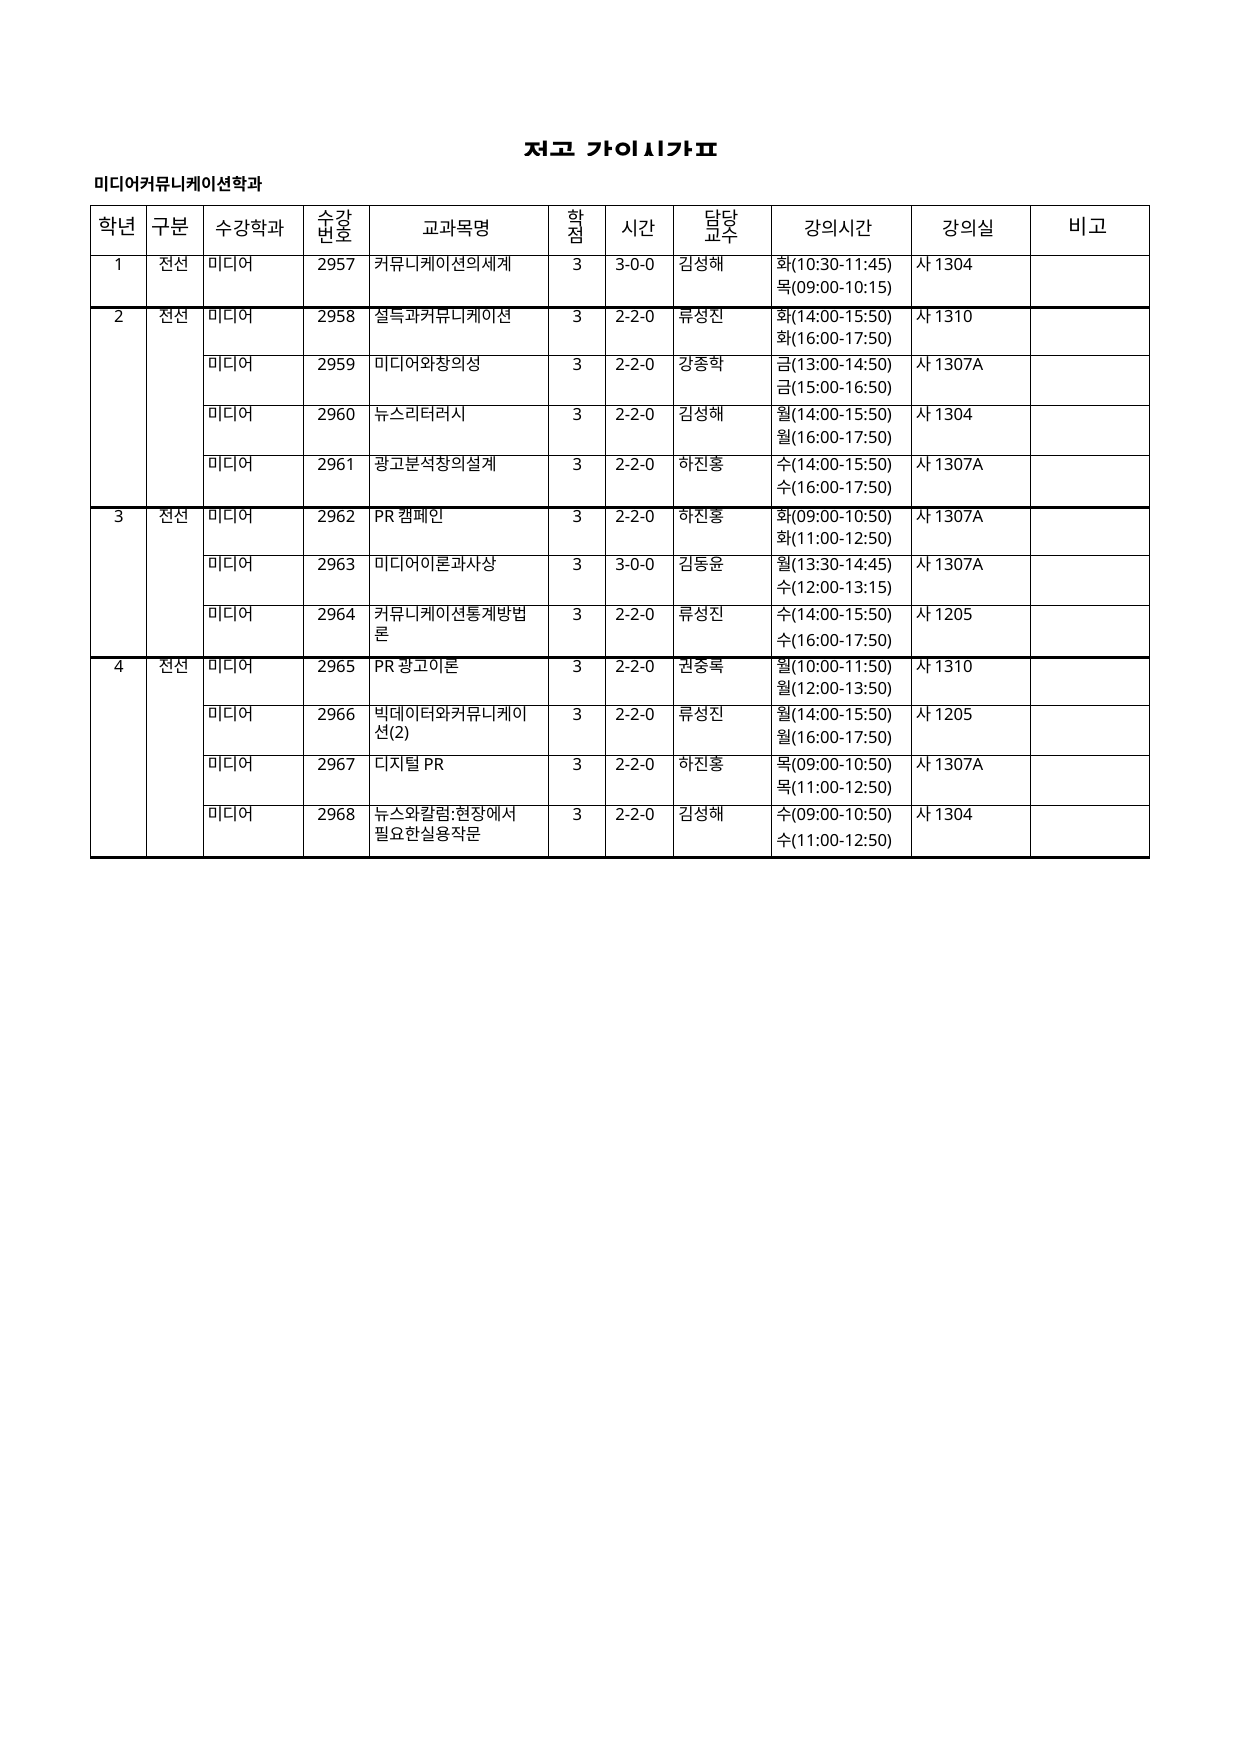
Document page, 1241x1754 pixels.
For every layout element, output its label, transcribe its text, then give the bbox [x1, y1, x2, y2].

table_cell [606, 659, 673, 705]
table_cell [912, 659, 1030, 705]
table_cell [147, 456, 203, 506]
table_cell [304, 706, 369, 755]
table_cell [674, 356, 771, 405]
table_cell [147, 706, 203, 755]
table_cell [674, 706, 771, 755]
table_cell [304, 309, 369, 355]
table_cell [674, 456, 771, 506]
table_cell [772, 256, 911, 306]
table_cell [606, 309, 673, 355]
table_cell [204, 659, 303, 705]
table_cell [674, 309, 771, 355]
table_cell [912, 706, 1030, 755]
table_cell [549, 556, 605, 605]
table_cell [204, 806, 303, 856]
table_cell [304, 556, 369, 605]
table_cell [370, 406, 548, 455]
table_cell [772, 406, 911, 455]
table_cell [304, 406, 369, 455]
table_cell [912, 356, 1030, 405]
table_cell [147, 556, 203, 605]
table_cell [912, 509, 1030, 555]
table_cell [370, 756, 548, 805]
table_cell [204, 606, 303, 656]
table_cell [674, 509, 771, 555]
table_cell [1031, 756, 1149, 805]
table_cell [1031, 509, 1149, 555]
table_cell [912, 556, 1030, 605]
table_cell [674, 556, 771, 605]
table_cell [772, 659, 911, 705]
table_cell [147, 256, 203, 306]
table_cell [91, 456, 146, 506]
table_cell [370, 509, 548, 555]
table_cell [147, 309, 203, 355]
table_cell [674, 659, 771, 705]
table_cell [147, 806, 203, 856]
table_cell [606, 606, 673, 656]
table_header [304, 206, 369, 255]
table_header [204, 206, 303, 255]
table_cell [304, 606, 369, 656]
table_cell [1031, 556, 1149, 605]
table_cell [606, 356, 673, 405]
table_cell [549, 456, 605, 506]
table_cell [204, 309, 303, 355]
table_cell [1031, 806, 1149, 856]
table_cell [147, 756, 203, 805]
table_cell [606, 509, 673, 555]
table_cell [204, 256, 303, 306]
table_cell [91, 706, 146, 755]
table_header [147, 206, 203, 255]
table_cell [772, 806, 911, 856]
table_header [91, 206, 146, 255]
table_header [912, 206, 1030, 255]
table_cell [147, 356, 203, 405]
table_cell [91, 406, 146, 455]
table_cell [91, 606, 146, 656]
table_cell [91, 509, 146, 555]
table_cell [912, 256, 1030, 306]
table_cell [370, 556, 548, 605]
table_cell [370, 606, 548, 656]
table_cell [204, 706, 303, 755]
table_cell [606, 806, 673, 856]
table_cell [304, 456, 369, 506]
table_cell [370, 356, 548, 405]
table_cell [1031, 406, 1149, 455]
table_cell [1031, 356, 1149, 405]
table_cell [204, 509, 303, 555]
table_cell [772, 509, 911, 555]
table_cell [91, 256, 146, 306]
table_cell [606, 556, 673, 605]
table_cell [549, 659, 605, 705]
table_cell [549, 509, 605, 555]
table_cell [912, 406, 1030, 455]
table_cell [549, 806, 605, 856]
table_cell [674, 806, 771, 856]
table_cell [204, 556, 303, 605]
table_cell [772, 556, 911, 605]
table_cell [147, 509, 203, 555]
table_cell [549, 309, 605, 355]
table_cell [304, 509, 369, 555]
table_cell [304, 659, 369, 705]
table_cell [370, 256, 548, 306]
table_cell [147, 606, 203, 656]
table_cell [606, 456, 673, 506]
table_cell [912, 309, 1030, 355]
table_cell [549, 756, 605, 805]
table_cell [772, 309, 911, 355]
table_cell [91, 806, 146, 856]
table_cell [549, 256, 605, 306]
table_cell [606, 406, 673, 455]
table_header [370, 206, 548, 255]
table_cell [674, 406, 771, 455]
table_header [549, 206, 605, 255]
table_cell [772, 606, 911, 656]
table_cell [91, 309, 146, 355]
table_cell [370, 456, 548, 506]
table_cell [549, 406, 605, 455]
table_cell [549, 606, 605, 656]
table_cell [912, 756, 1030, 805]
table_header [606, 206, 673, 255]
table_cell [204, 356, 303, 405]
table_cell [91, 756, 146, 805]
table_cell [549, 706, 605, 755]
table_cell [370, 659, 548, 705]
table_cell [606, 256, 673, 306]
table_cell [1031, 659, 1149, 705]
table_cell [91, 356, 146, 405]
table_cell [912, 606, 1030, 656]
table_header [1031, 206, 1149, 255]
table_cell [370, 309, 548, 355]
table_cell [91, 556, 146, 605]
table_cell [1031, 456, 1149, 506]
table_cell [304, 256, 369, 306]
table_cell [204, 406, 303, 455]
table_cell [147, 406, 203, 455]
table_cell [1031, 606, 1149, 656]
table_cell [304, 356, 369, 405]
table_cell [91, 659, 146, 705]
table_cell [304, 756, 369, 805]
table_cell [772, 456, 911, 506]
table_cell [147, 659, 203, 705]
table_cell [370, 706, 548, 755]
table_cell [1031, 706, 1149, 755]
text 미디어커뮤니케이션학과 [94, 172, 1161, 195]
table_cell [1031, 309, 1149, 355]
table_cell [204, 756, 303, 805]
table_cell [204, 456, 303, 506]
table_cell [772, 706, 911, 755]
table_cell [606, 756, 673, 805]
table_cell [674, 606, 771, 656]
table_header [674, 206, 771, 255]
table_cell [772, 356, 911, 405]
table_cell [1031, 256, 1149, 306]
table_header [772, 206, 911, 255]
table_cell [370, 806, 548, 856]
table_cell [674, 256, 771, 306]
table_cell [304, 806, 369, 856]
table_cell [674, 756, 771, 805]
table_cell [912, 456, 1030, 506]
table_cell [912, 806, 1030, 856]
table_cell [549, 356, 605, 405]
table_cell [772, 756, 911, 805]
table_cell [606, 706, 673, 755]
